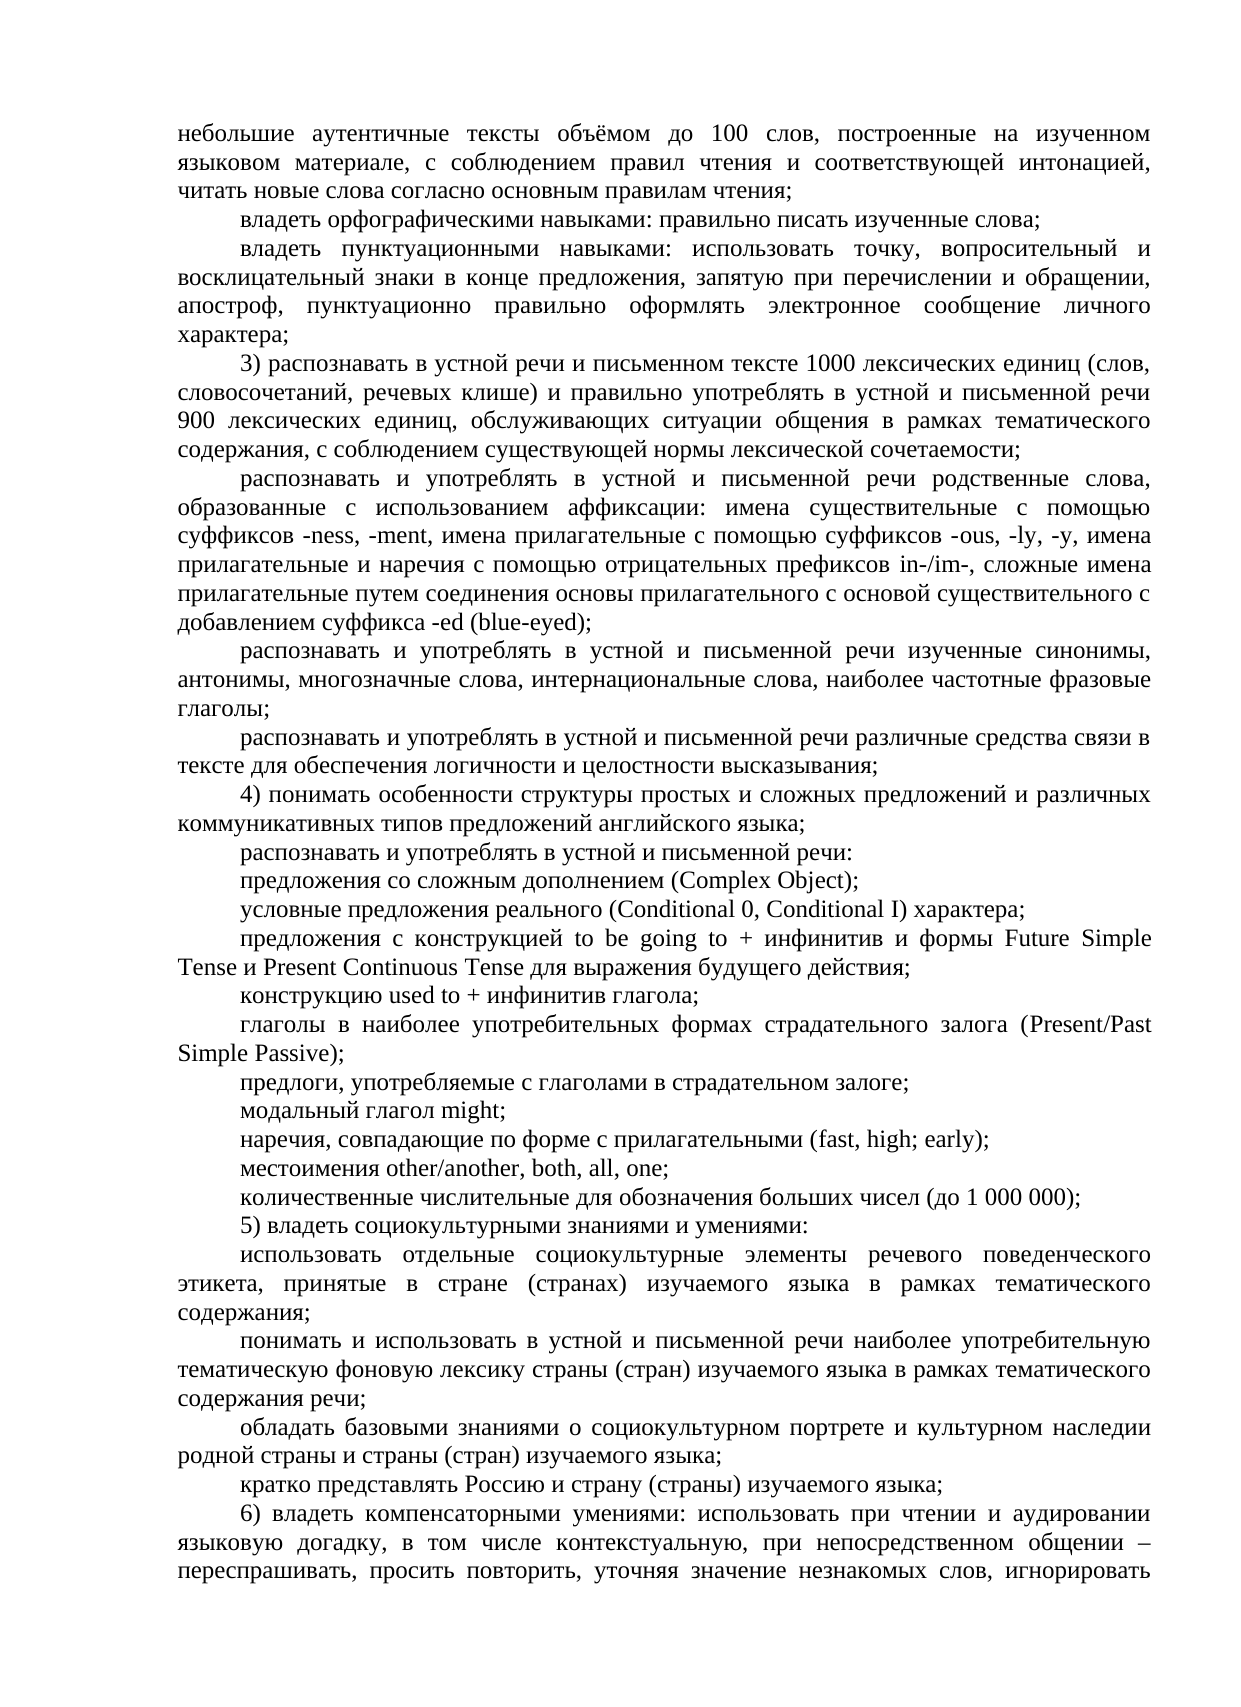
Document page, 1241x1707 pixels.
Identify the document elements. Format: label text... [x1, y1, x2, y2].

text предлоги, употребляемые с глаголами в страдательном залоге; [177, 1067, 1152, 1096]
text предложения со сложным дополнением (Complex Object); [177, 866, 1152, 894]
text распознавать и употреблять в устной и письменной речи различные средства связи в тексте для обеспечения логичности и целостности высказывания; [177, 722, 1152, 779]
text распознавать и употреблять в устной и письменной речи: [177, 837, 1152, 866]
text понимать и использовать в устной и письменной речи наиболее употребительную тематическую фоновую лексику страны (стран) изучаемого языка в рамках тематического содержания речи; [177, 1326, 1152, 1412]
text наречия, совпадающие по форме с прилагательными (fast, high; early); [177, 1124, 1152, 1153]
text распознавать и употреблять в устной и письменной речи изученные синонимы, антонимы, многозначные слова, интернациональные слова, наиболее частотные фразовые глаголы; [177, 636, 1152, 722]
text глаголы в наиболее употребительных формах страдательного залога (Present/Past Simple Passive); [177, 1009, 1152, 1067]
text условные предложения реального (Conditional 0, Conditional I) характера; [177, 894, 1152, 923]
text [177, 118, 1152, 204]
text владеть орфографическими навыками: правильно писать изученные слова; [177, 204, 1152, 233]
text 5) владеть социокультурными знаниями и умениями: [177, 1211, 1152, 1239]
text использовать отдельные социокультурные элементы речевого поведенческого этикета, принятые в стране (странах) изучаемого языка в рамках тематического содержания; [177, 1239, 1152, 1326]
text 3) распознавать в устной речи и письменном тексте 1000 лексических единиц (слов, словосочетаний, речевых клише) и правильно употреблять в устной и письменной речи 900 лексических единиц, обслуживающих ситуации общения в рамках тематического содержания, с соблюдением существующей нормы лексической сочетаемости; [177, 348, 1152, 463]
text конструкцию used to + инфинитив глагола; [177, 981, 1152, 1009]
text предложения с конструкцией to be going to + инфинитив и формы Future Simple Tense и Present Continuous Tense для выражения будущего действия; [177, 923, 1152, 981]
text владеть пунктуационными навыками: использовать точку, вопросительный и восклицательный знаки в конце предложения, запятую при перечислении и обращении, апостроф, пунктуационно правильно оформлять электронное сообщение личного характера; [177, 233, 1152, 348]
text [177, 1498, 1152, 1584]
text количественные числительные для обозначения больших чисел (до 1 000 000); [177, 1182, 1152, 1211]
text кратко представлять Россию и страну (страны) изучаемого языка; [177, 1469, 1152, 1498]
text местоимения other/another, both, all, one; [177, 1153, 1152, 1182]
text распознавать и употреблять в устной и письменной речи родственные слова, образованные с использованием аффиксации: имена существительные с помощью суффиксов -ness, -ment, имена прилагательные с помощью суффиксов -ous, -ly, -y, имена прилагательные и наречия с помощью отрицательных префиксов in-/im-, сложные имена прилагательные путем соединения основы прилагательного с основой существительного с добавлением суффикса -ed (blue-eyed); [177, 463, 1152, 636]
text 4) понимать особенности структуры простых и сложных предложений и различных коммуникативных типов предложений английского языка; [177, 779, 1152, 837]
text модальный глагол might; [177, 1096, 1152, 1124]
text обладать базовыми знаниями о социокультурном портрете и культурном наследии родной страны и страны (стран) изучаемого языка; [177, 1412, 1152, 1469]
